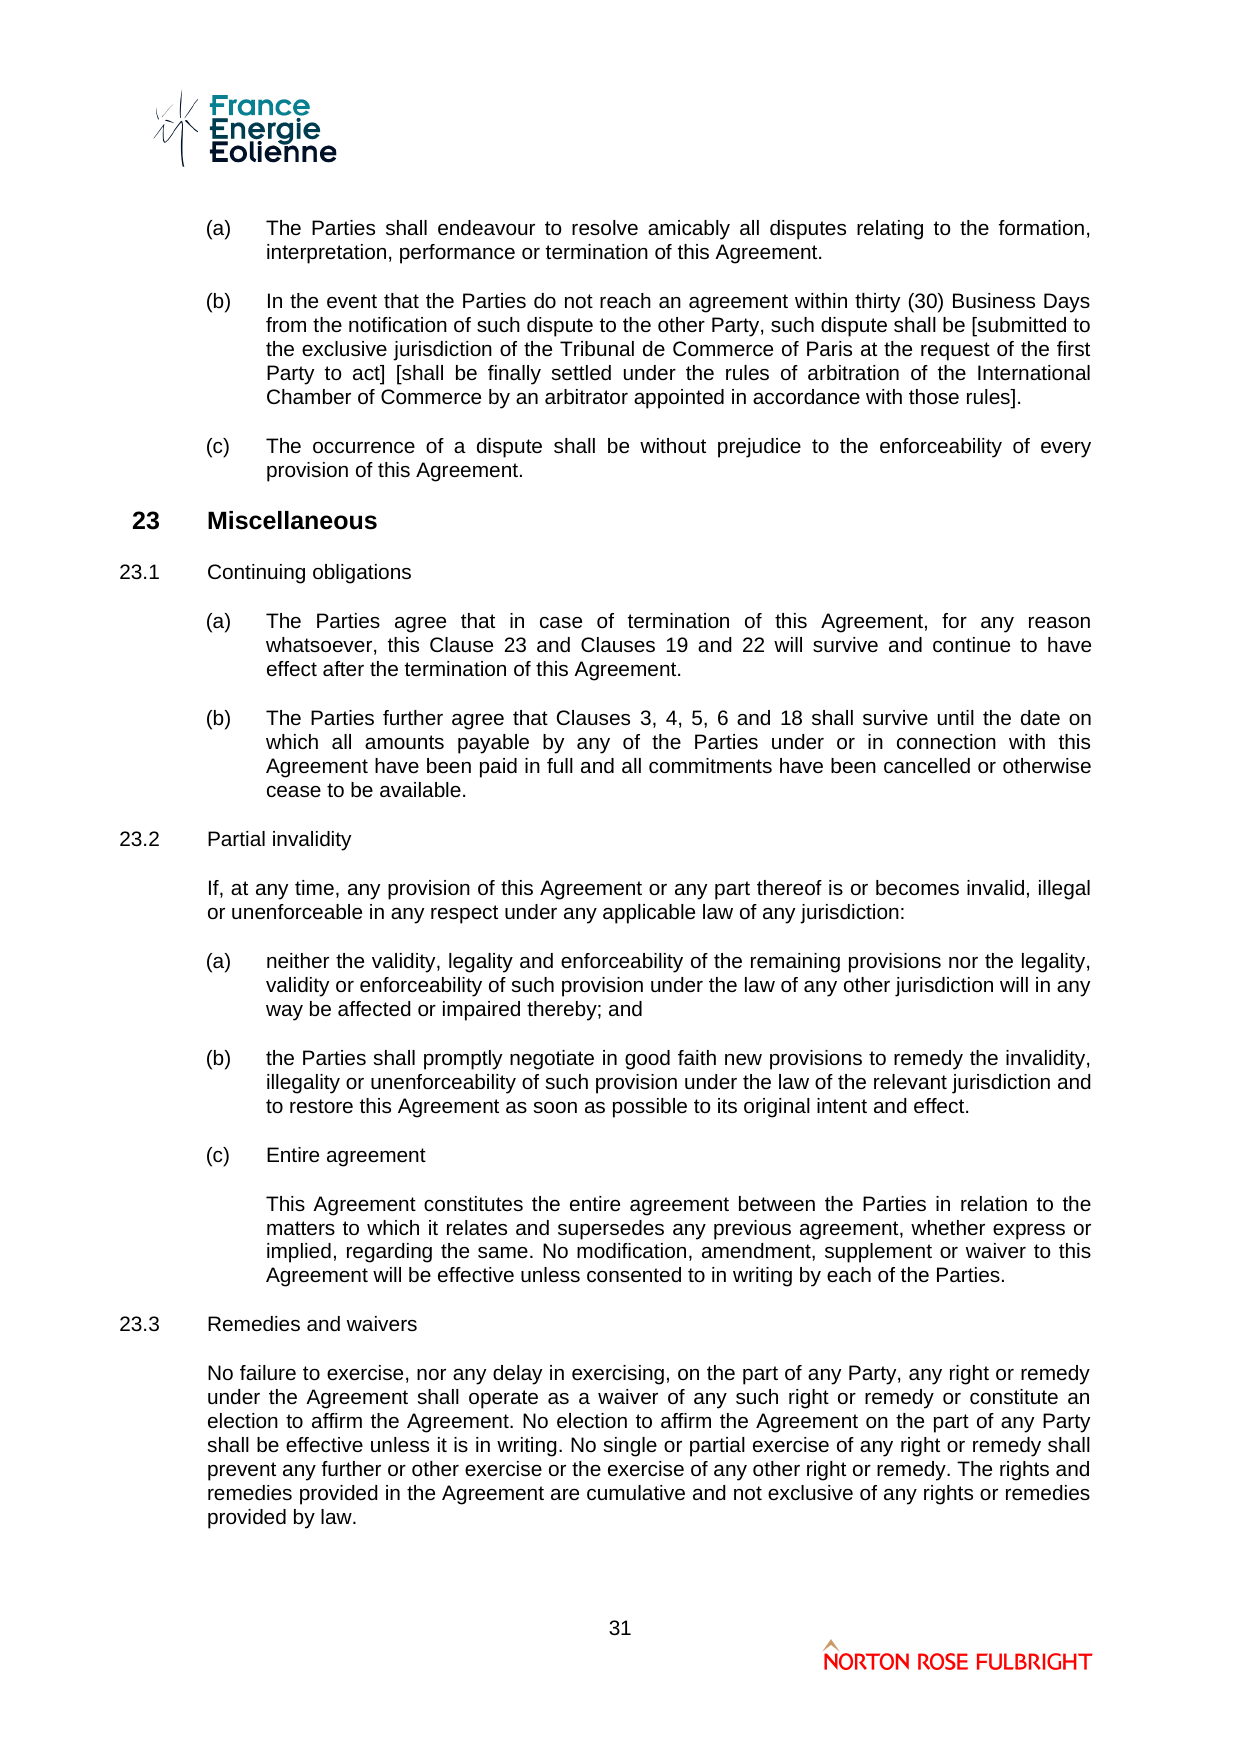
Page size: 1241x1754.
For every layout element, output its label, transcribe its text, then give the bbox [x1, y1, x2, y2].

text Entire agreement [206, 1142, 1092, 1166]
text The Parties further agree that Clauses 3, 4, 5, 6 and 18 shall survive until the date on which all amounts payable by any of the Parties under or in connection with this Agreement have been paid in full and all commitments have been cancelled or otherwise cease to be available. [206, 706, 1092, 802]
text Miscellaneous [160, 506, 1092, 535]
text neither the validity, legality and enforceability of the remaining provisions nor the legality, validity or enforceability of such provision under the law of any other jurisdiction will in any way be affected or impaired thereby; and [206, 949, 1092, 1021]
text Continuing obligations [160, 560, 1092, 584]
text In the event that the Parties do not reach an agreement within thirty (30) Business Days from the notification of such dispute to the other Party, such dispute shall be [submitted to the exclusive jurisdiction of the Tribunal de Commerce of Paris at the request of the first Party to act] [shall be finally settled under the rules of arbitration of the International Chamber of Commerce by an arbitrator appointed in accordance with those rules]. [206, 289, 1092, 408]
text the Parties shall promptly negotiate in good faith new provisions to remedy the invalidity, illegality or unenforceability of such provision under the law of the relevant jurisdiction and to restore this Agreement as soon as possible to its original intent and effect. [206, 1046, 1092, 1117]
picture [153, 88, 337, 167]
text The occurrence of a dispute shall be without prejudice to the enforceability of every provision of this Agreement. [206, 433, 1092, 481]
text No failure to exercise, nor any delay in exercising, on the part of any Party, any right or remedy under the Agreement shall operate as a waiver of any such right or remedy or constitute an election to affirm the Agreement. No election to affirm the Agreement on the part of any Party shall be effective unless it is in writing. No single or partial exercise of any right or remedy shall prevent any further or other exercise or the exercise of any other right or remedy. The rights and remedies provided in the Agreement are cumulative and not exclusive of any rights or remedies provided by law. [207, 1361, 1092, 1529]
picture [822, 1639, 1093, 1670]
text Remedies and waivers [160, 1312, 1092, 1336]
text Partial invalidity [160, 827, 1092, 851]
text The Parties agree that in case of termination of this Agreement, for any reason whatsoever, this Clause 23 and Clauses 19 and 22 will survive and continue to have effect after the termination of this Agreement. [206, 609, 1092, 681]
text This Agreement constitutes the entire agreement between the Parties in relation to the matters to which it relates and supersedes any previous agreement, whether express or implied, regarding the same. No modification, amendment, supplement or waiver to this Agreement will be effective unless consented to in writing by each of the Parties. [266, 1191, 1092, 1287]
text The Parties shall endeavour to resolve amicably all disputes relating to the formation, interpretation, performance or termination of this Agreement. [206, 216, 1092, 264]
text If, at any time, any provision of this Agreement or any part thereof is or becomes invalid, illegal or unenforceable in any respect under any applicable law of any jurisdiction: [207, 876, 1092, 924]
